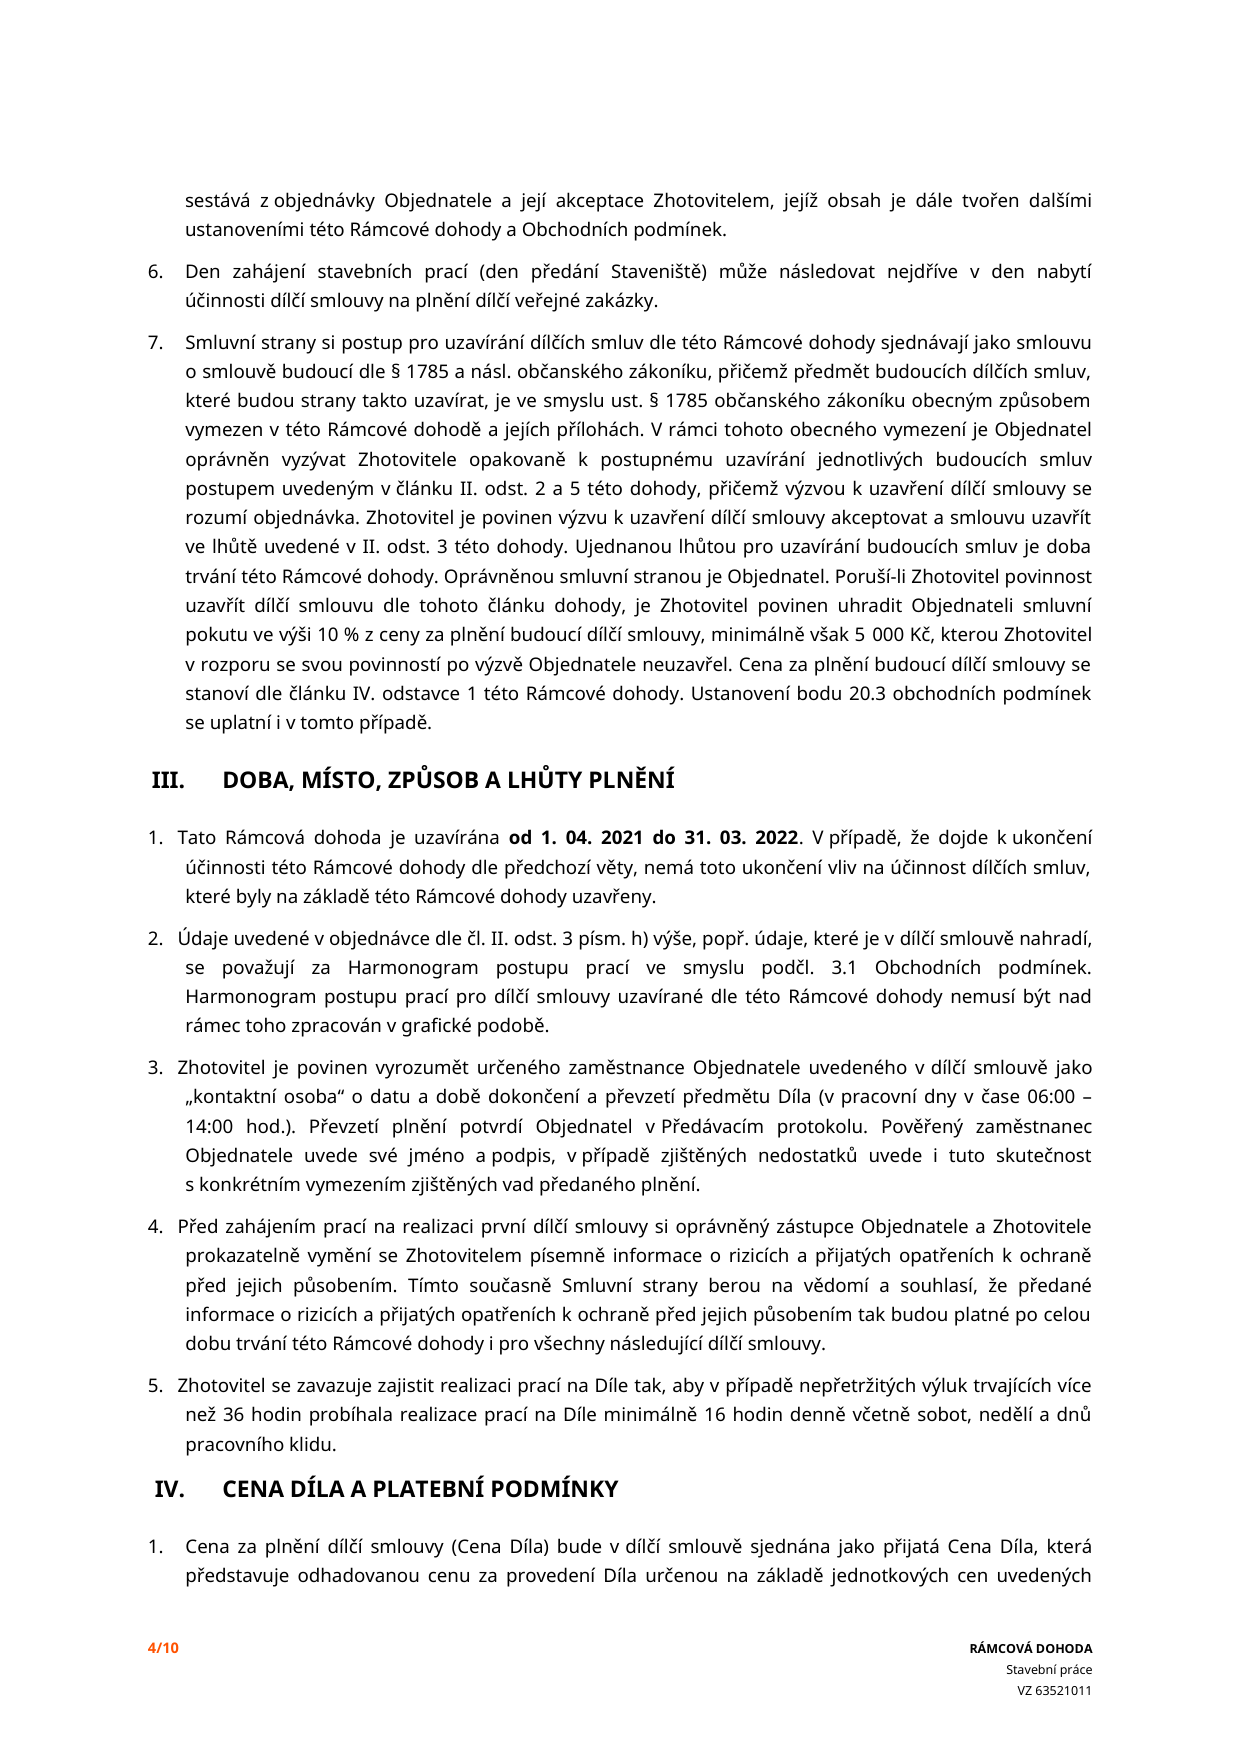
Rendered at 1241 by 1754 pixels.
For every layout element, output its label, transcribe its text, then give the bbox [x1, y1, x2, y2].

list Den zahájení stavebních prací (den předání Staveniště) může následovat nejdříve v den nabytí účinnosti dílčí smlouvy na plnění dílčí veřejné zakázky. [148, 258, 1093, 313]
text Před zahájením prací na realizaci první dílčí smlouvy si oprávněný zástupce Objednatele a Zhotovitele prokazatelně vymění se Zhotovitelem písemně informace o rizicích a přijatých opatřeních k ochraně před jejich působením. Tímto současně Smluvní strany berou na vědomí a souhlasí, že předané informace o rizicích a přijatých opatřeních k ochraně před jejich působením tak budou platné po celou dobu trvání této Rámcové dohody i pro všechny následující dílčí smlouvy. [148, 1213, 1093, 1356]
list Smluvní strany si postup pro uzavírání dílčích smluv dle této Rámcové dohody sjednávají jako smlouvu o smlouvě budoucí dle § 1785 a násl. občanského zákoníku, přičemž předmět budoucích dílčích smluv, které budou strany takto uzavírat, je ve smyslu ust. § 1785 občanského zákoníku obecným způsobem vymezen v této Rámcové dohodě a jejích přílohách. V rámci tohoto obecného vymezení je Objednatel oprávněn vyzývat Zhotovitele opakovaně k postupnému uzavírání jednotlivých budoucích smluv postupem uvedeným v článku II. odst. 2 a 5 této dohody, přičemž výzvou k uzavření dílčí smlouvy se rozumí objednávka. Zhotovitel je povinen výzvu k uzavření dílčí smlouvy akceptovat a smlouvu uzavřít ve lhůtě uvedené v II. odst. 3 této dohody. Ujednanou lhůtou pro uzavírání budoucích smluv je doba trvání této Rámcové dohody. Oprávněnou smluvní stranou je Objednatel. Poruší-li Zhotovitel povinnost uzavřít dílčí smlouvu dle tohoto článku dohody, je Zhotovitel povinen uhradit Objednateli smluvní pokutu ve výši 10 % z ceny za plnění budoucí dílčí smlouvy, minimálně však 5 000 Kč, kterou Zhotovitel v rozporu se svou povinností po výzvě Objednatele neuzavřel. Cena za plnění budoucí dílčí smlouvy se stanoví dle článku IV. odstavce 1 této Rámcové dohody. Ustanovení bodu 20.3 obchodních podmínek se uplatní i v tomto případě. [148, 329, 1093, 735]
list CENA DÍLA A PLATEBNÍ PODMÍNKY [185, 1473, 1093, 1504]
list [148, 1533, 1093, 1588]
text Zhotovitel se zavazuje zajistit realizaci prací na Díle tak, aby v případě nepřetržitých výluk trvajících více než 36 hodin probíhala realizace prací na Díle minimálně 16 hodin denně včetně sobot, nedělí a dnů pracovního klidu. [148, 1372, 1093, 1456]
list Tato Rámcová dohoda je uzavírána od 1. 04. 2021 do 31. 03. 2022. V případě, že dojde k ukončení účinnosti této Rámcové dohody dle předchozí věty, nemá toto ukončení vliv na účinnost dílčích smluv, které byly na základě této Rámcové dohody uzavřeny. [148, 825, 1093, 909]
text Zhotovitel je povinen vyrozumět určeného zaměstnance Objednatele uvedeného v dílčí smlouvě jako „kontaktní osoba“ o datu a době dokončení a převzetí předmětu Díla (v pracovní dny v čase 06:00 – 14:00 hod.). Převzetí plnění potvrdí Objednatel v Předávacím protokolu. Pověřený zaměstnanec Objednatele uvede své jméno a podpis, v případě zjištěných nedostatků uvede i tuto skutečnost s konkrétním vymezením zjištěných vad předaného plnění. [148, 1054, 1093, 1197]
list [148, 187, 1093, 242]
text Údaje uvedené v objednávce dle čl. II. odst. 3 písm. h) výše, popř. údaje, které je v dílčí smlouvě nahradí, se považují za Harmonogram postupu prací ve smyslu podčl. 3.1 Obchodních podmínek. Harmonogram postupu prací pro dílčí smlouvy uzavírané dle této Rámcové dohody nemusí být nad rámec toho zpracován v grafické podobě. [148, 925, 1093, 1038]
list DOBA, MÍSTO, ZPŮSOB A LHŮTY PLNĚNÍ [185, 764, 1093, 795]
